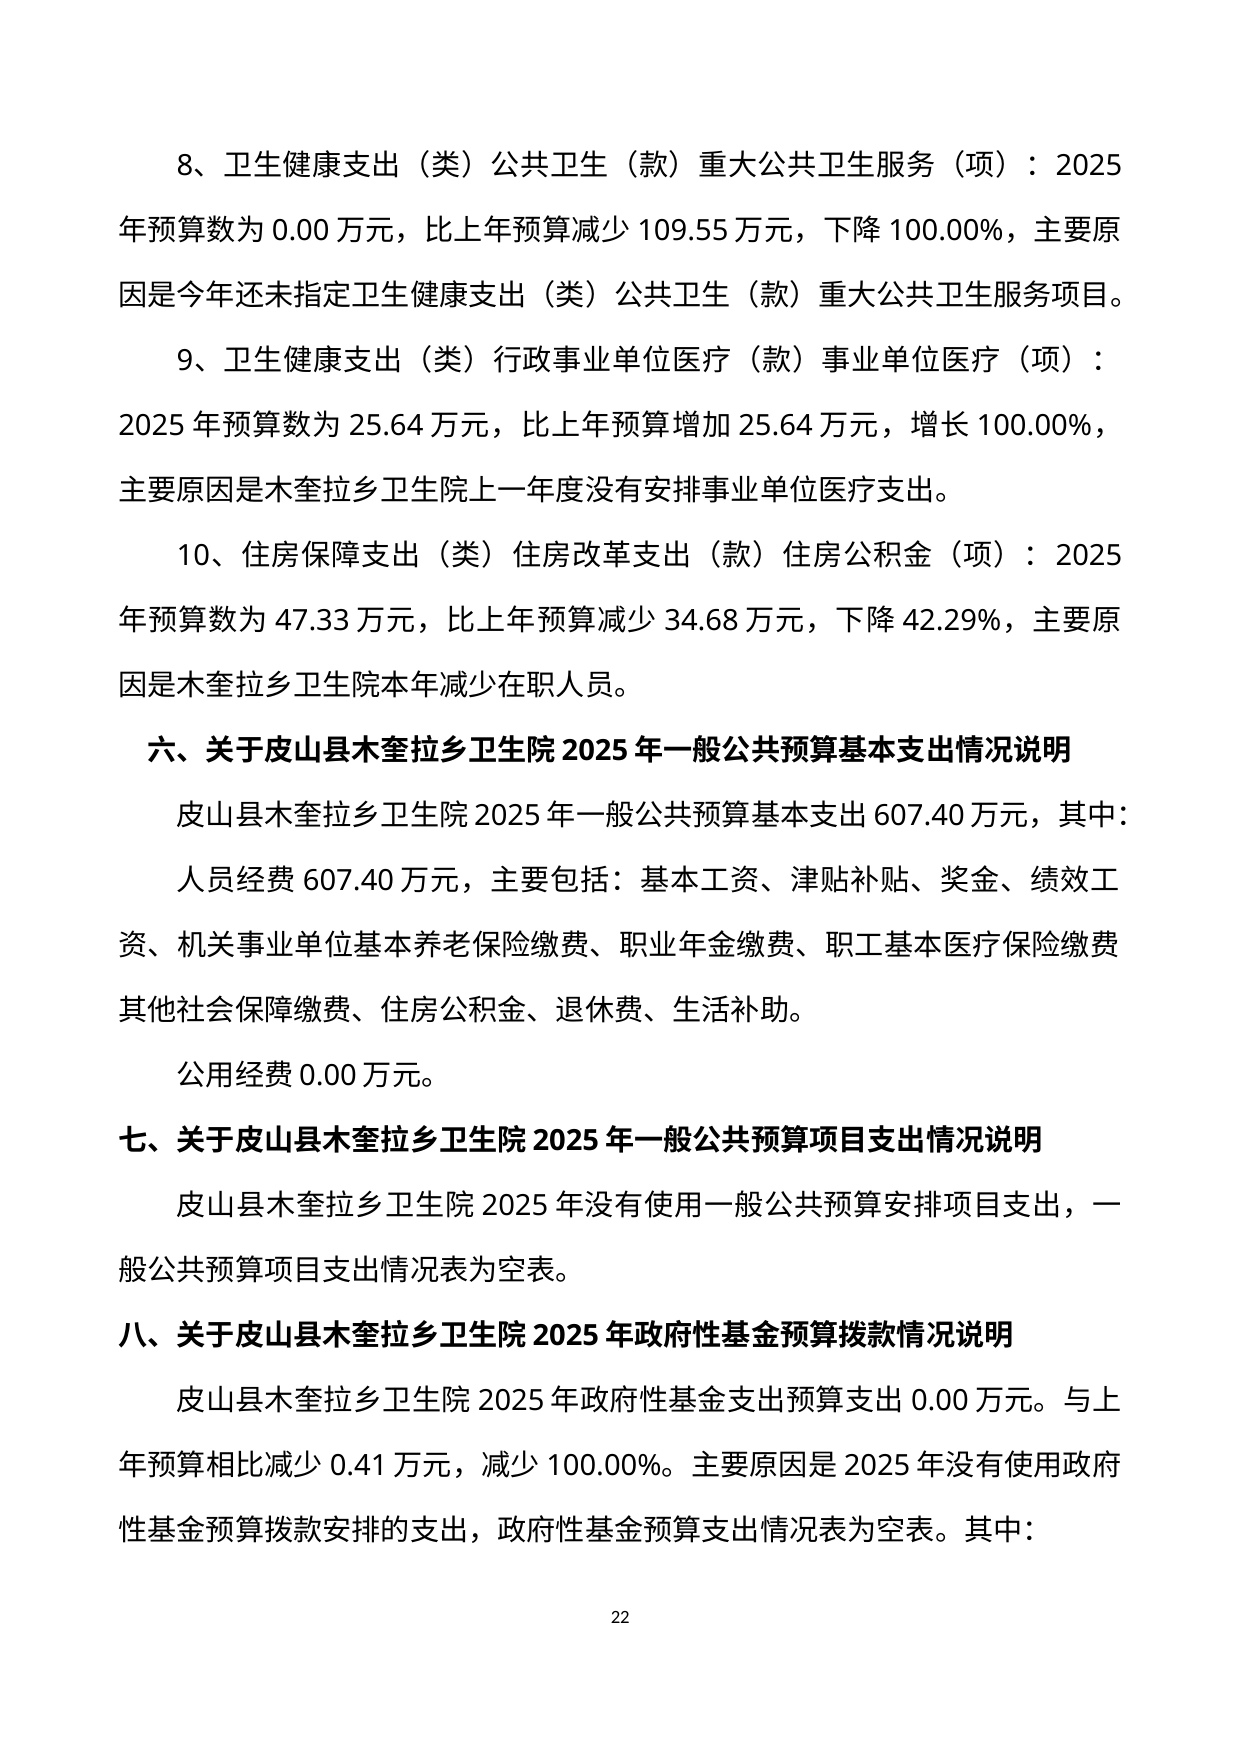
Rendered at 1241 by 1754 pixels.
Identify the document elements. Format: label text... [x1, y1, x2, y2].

subtitle 七、关于皮山县木奎拉乡卫生院2025年一般公共预算项目支出情况说明 [118, 1105, 1122, 1170]
text 9、卫生健康支出（类）行政事业单位医疗（款）事业单位医疗（项）：2025年预算数为25.64万元，比上年预算增加25.64万元，增长100.00%，主要原因是木奎拉乡卫生院上一年度没有安排事业单位医疗支出。 [118, 325, 1122, 520]
text 公用经费0.00万元。 [118, 1040, 1122, 1105]
text 皮山县木奎拉乡卫生院2025年政府性基金支出预算支出0.00万元。与上年预算相比减少0.41万元，减少100.00%。主要原因是2025年没有使用政府性基金预算拨款安排的支出，政府性基金预算支出情况表为空表。其中： [118, 1365, 1122, 1560]
text 10、住房保障支出（类）住房改革支出（款）住房公积金（项）：2025年预算数为47.33万元，比上年预算减少34.68万元，下降42.29%，主要原因是木奎拉乡卫生院本年减少在职人员。 [118, 520, 1122, 715]
text 皮山县木奎拉乡卫生院2025年一般公共预算基本支出607.40万元，其中： [118, 780, 1122, 845]
subtitle 八、关于皮山县木奎拉乡卫生院2025年政府性基金预算拨款情况说明 [118, 1300, 1122, 1365]
text 皮山县木奎拉乡卫生院2025年没有使用一般公共预算安排项目支出，一般公共预算项目支出情况表为空表。 [118, 1170, 1122, 1300]
text 8、卫生健康支出（类）公共卫生（款）重大公共卫生服务（项）：2025年预算数为0.00万元，比上年预算减少109.55万元，下降100.00%，主要原因是今年还未指定卫生健康支出（类）公共卫生（款）重大公共卫生服务项目。 [118, 130, 1122, 325]
text 人员经费607.40万元，主要包括：基本工资、津贴补贴、奖金、绩效工资、机关事业单位基本养老保险缴费、职业年金缴费、职工基本医疗保险缴费、其他社会保障缴费、住房公积金、退休费、生活补助。 [118, 845, 1122, 1040]
subtitle 六、关于皮山县木奎拉乡卫生院2025年一般公共预算基本支出情况说明 [118, 715, 1122, 780]
